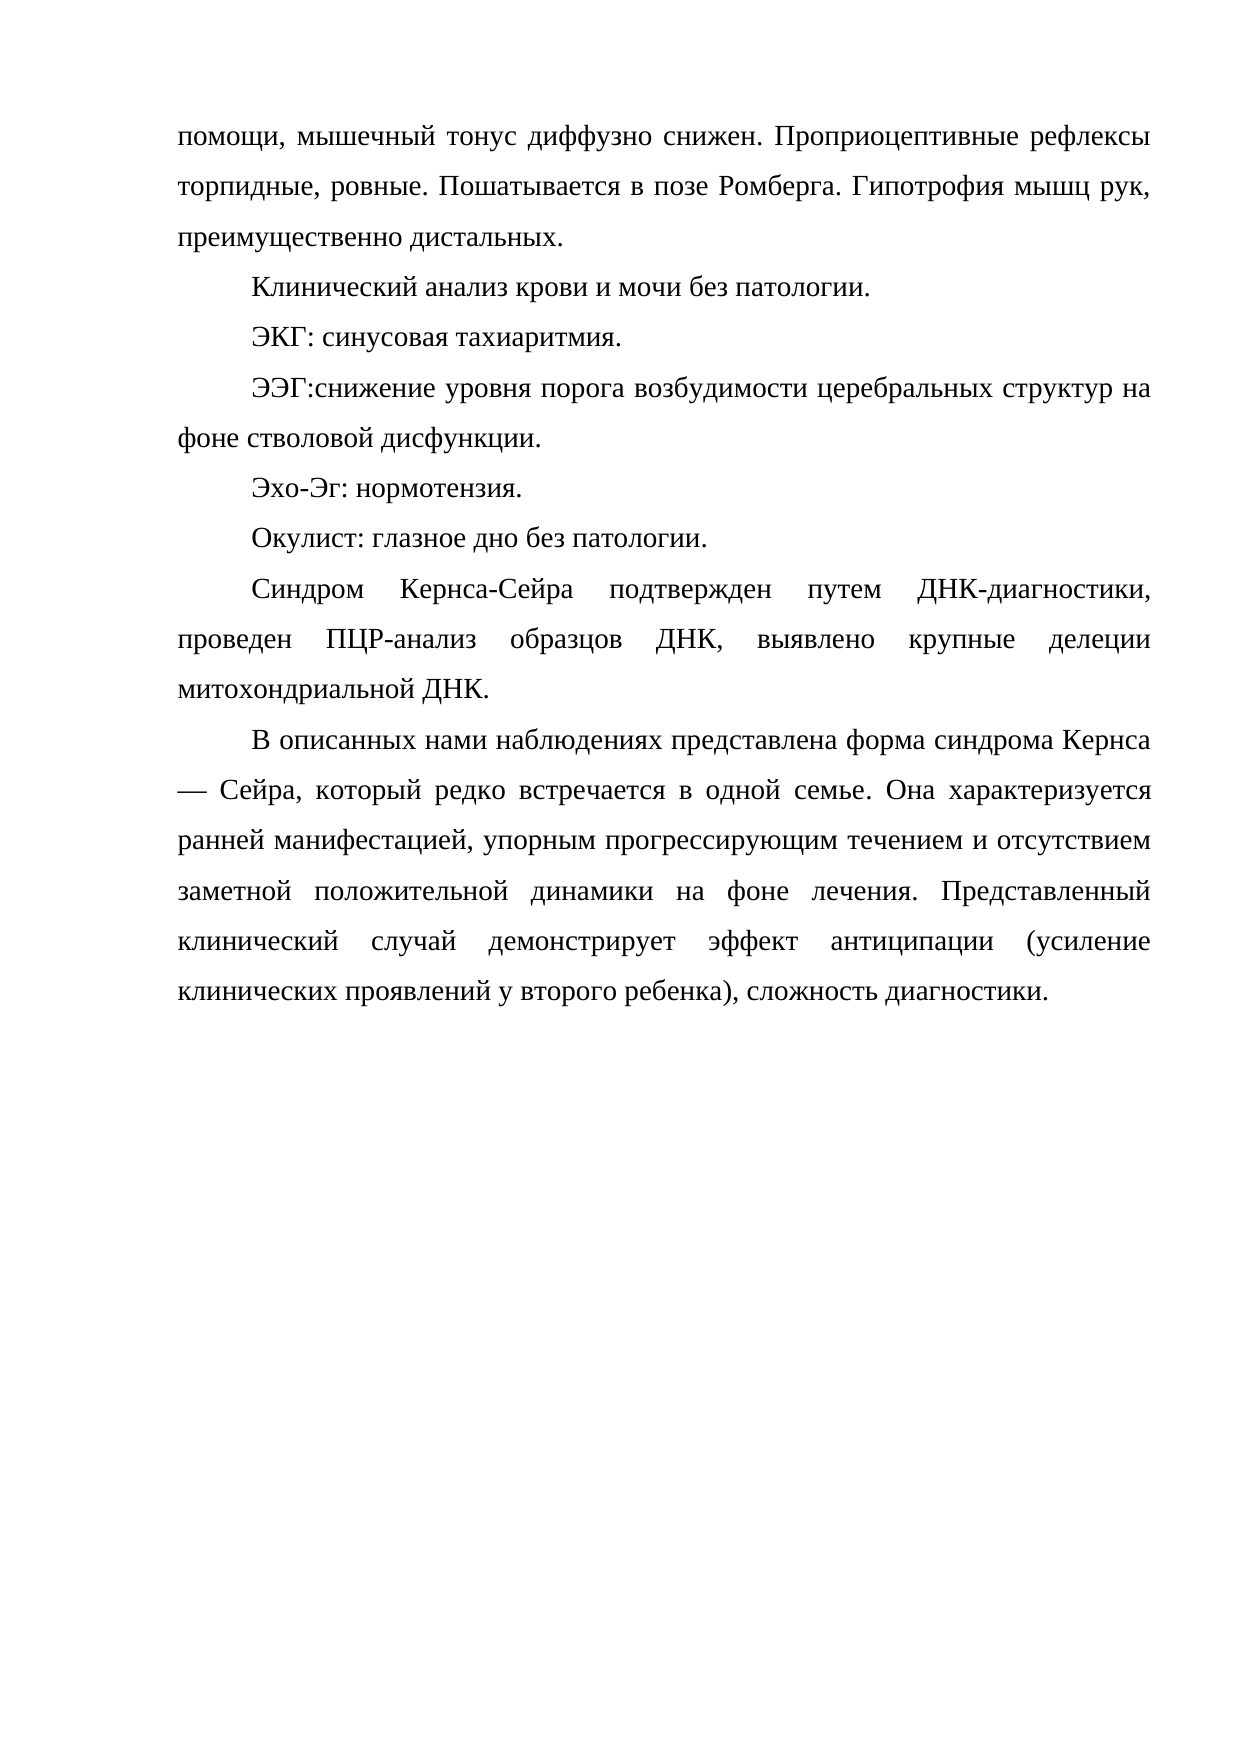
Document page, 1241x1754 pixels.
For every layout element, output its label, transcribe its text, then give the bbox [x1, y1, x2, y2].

text Клинический анализ крови и мочи без патологии. [177, 269, 1152, 303]
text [177, 118, 1152, 252]
text ЭЭГ:снижение уровня порога возбудимости церебральных структур на фоне стволовой дисфункции. [177, 370, 1152, 453]
text В описанных нами наблюдениях представлена форма синдрома Кернса — Сейра, который редко встречается в одной семье. Она характеризуется ранней манифестацией, упорным прогрессирующим течением и отсутствием заметной положительной динамики на фоне лечения. Представленный клинический случай демонстрирует эффект антиципации (усиление клинических проявлений у второго ребенка), сложность диагностики. [177, 722, 1152, 1007]
text Окулист: глазное дно без патологии. [177, 521, 1152, 554]
text ЭКГ: синусовая тахиаритмия. [177, 319, 1152, 353]
text Синдром Кернса-Сейра подтвержден путем ДНК-диагностики, проведен ПЦР-анализ образцов ДНК, выявлено крупные делеции митохондриальной ДНК. [177, 571, 1152, 705]
text Эхо-Эг: нормотензия. [177, 470, 1152, 504]
